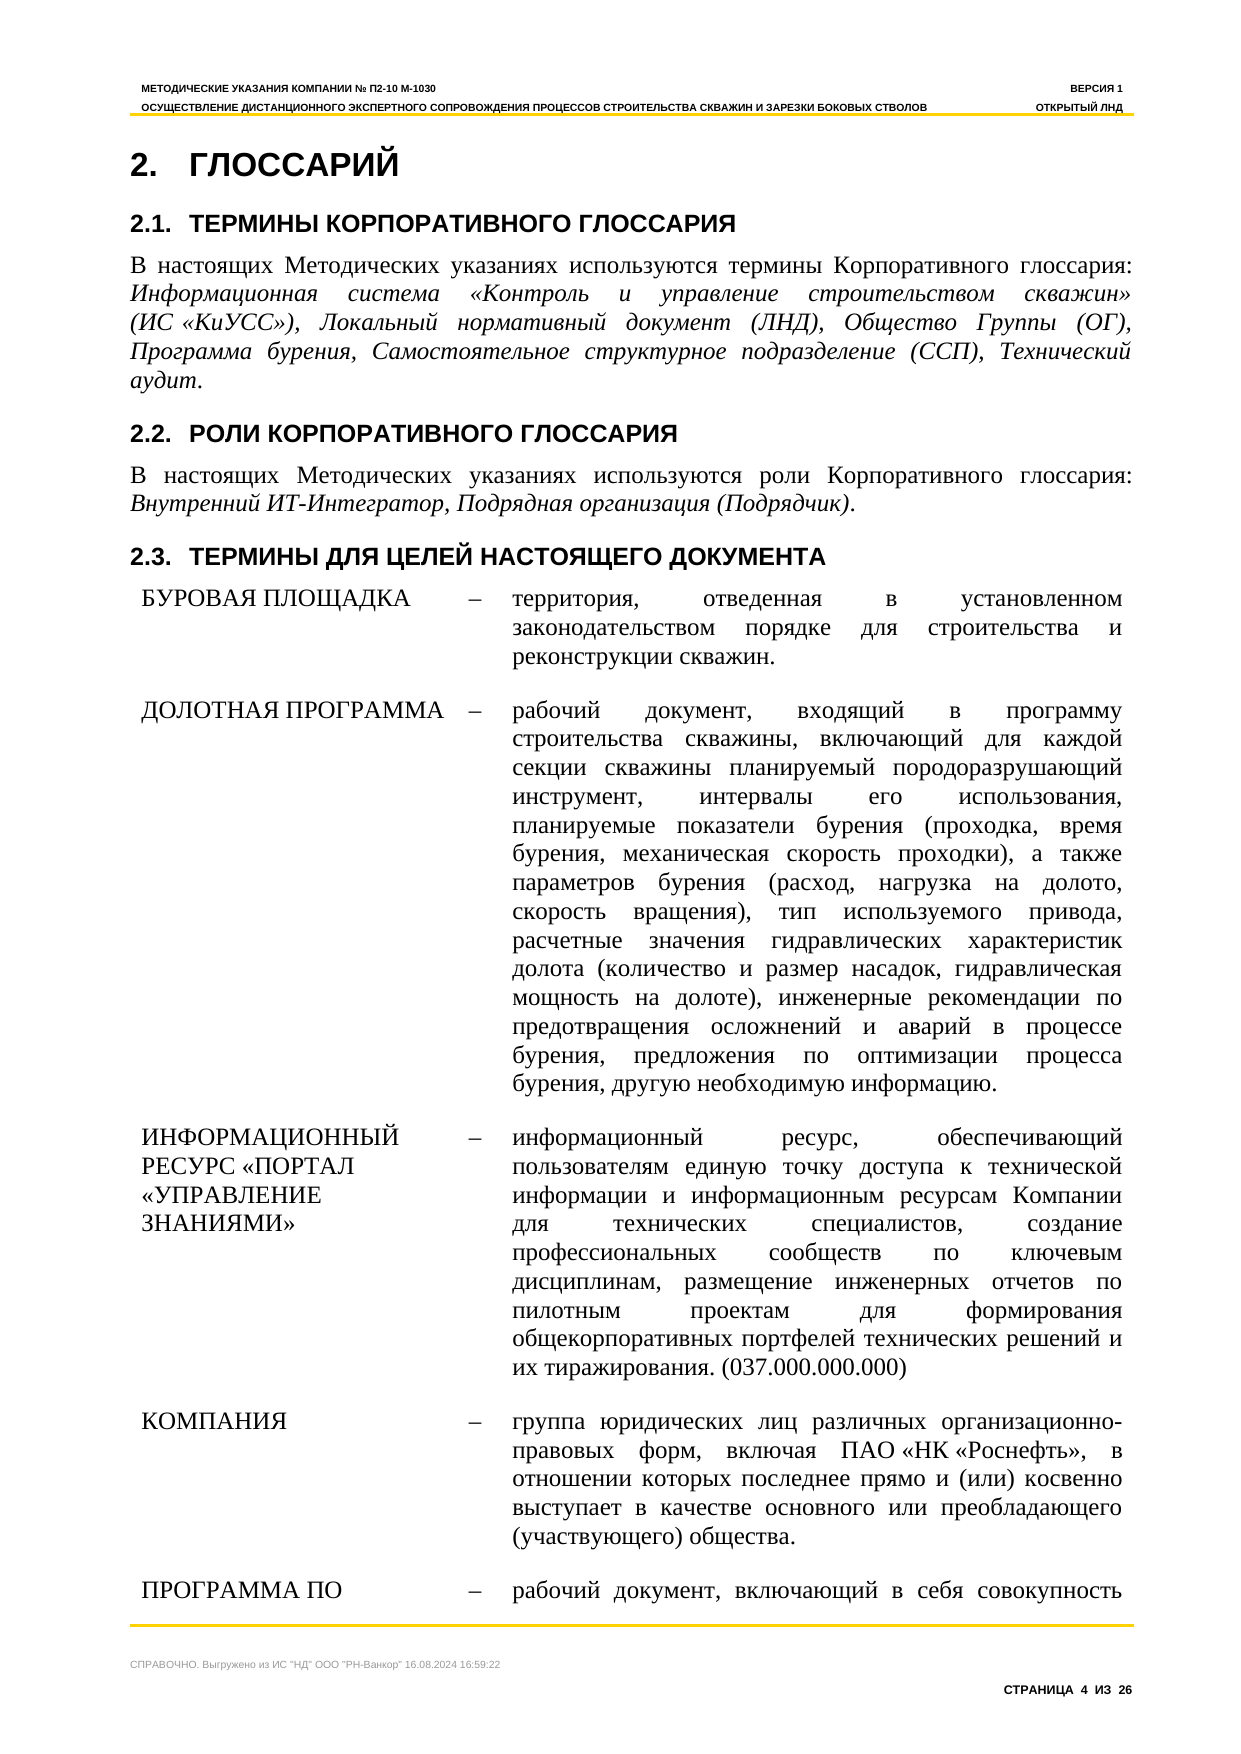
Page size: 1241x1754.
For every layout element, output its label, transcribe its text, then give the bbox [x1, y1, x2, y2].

table_cell – [458, 1562, 501, 1616]
text ГЛОССАРИЙ [130, 145, 1134, 183]
table_cell группа юридических лиц различных организационно-правовых форм, включая ПАО «НК «Роснефть», в отношении которых последнее прямо и (или) косвенно выступает в качестве основного или преобладающего (участвующего) общества. [501, 1394, 1134, 1562]
table_header – [458, 571, 501, 682]
list ТЕРМИНЫ ДЛЯ ЦЕЛЕЙ НАСТОЯЩЕГО ДОКУМЕНТА [130, 542, 1134, 571]
table_cell КОМПАНИЯ [130, 1394, 457, 1562]
text В настоящих Методических указаниях используются термины Корпоративного глоссария: Информационная система «Контроль и управление строительством скважин» (ИС «КиУСС»), Локальный нормативный документ (ЛНД), Общество Группы (ОГ), Программа бурения, Самостоятельное структурное подразделение (ССП), Технический аудит. [130, 250, 1134, 393]
table_cell рабочий документ, входящий в программу строительства скважины, включающий для каждой секции скважины планируемый породоразрушающий инструмент, интервалы его использования, планируемые показатели бурения (проходка, время бурения, механическая скорость проходки), а также параметров бурения (расход, нагрузка на долото, скорость вращения), тип используемого привода, расчетные значения гидравлических характеристик долота (количество и размер насадок, гидравлическая мощность на долоте), инженерные рекомендации по предотвращения осложнений и аварий в процессе бурения, предложения по оптимизации процесса бурения, другую необходимую информацию. [501, 682, 1134, 1110]
table_cell ИНФОРМАЦИОННЫЙ РЕСУРС «ПОРТАЛ «УПРАВЛЕНИЕ ЗНАНИЯМИ» [130, 1110, 457, 1393]
table_header БУРОВАЯ ПЛОЩАДКА [130, 571, 457, 682]
table_cell информационный ресурс, обеспечивающий пользователям единую точку доступа к технической информации и информационным ресурсам Компании для технических специалистов, создание профессиональных сообществ по ключевым дисциплинам, размещение инженерных отчетов по пилотным проектам для формирования общекорпоративных портфелей технических решений и их тиражирования. (037.000.000.000) [501, 1110, 1134, 1393]
table_header территория, отведенная в установленном законодательством порядке для строительства и реконструкции скважин. [501, 571, 1134, 682]
table_cell – [458, 682, 501, 1110]
list РОЛИ КОРПОРАТИВНОГО ГЛОССАРИЯ [130, 418, 1134, 447]
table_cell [501, 1562, 1134, 1616]
table_cell ДОЛОТНАЯ ПРОГРАММА [130, 682, 457, 1110]
text В настоящих Методических указаниях используются роли Корпоративного глоссария: Внутренний ИТ-Интегратор, Подрядная организация (Подрядчик). [130, 460, 1134, 517]
table_cell – [458, 1110, 501, 1393]
table_cell – [458, 1394, 501, 1562]
list ТЕРМИНЫ КОРПОРАТИВНОГО ГЛОССАРИЯ [130, 208, 1134, 237]
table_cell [130, 1562, 457, 1616]
